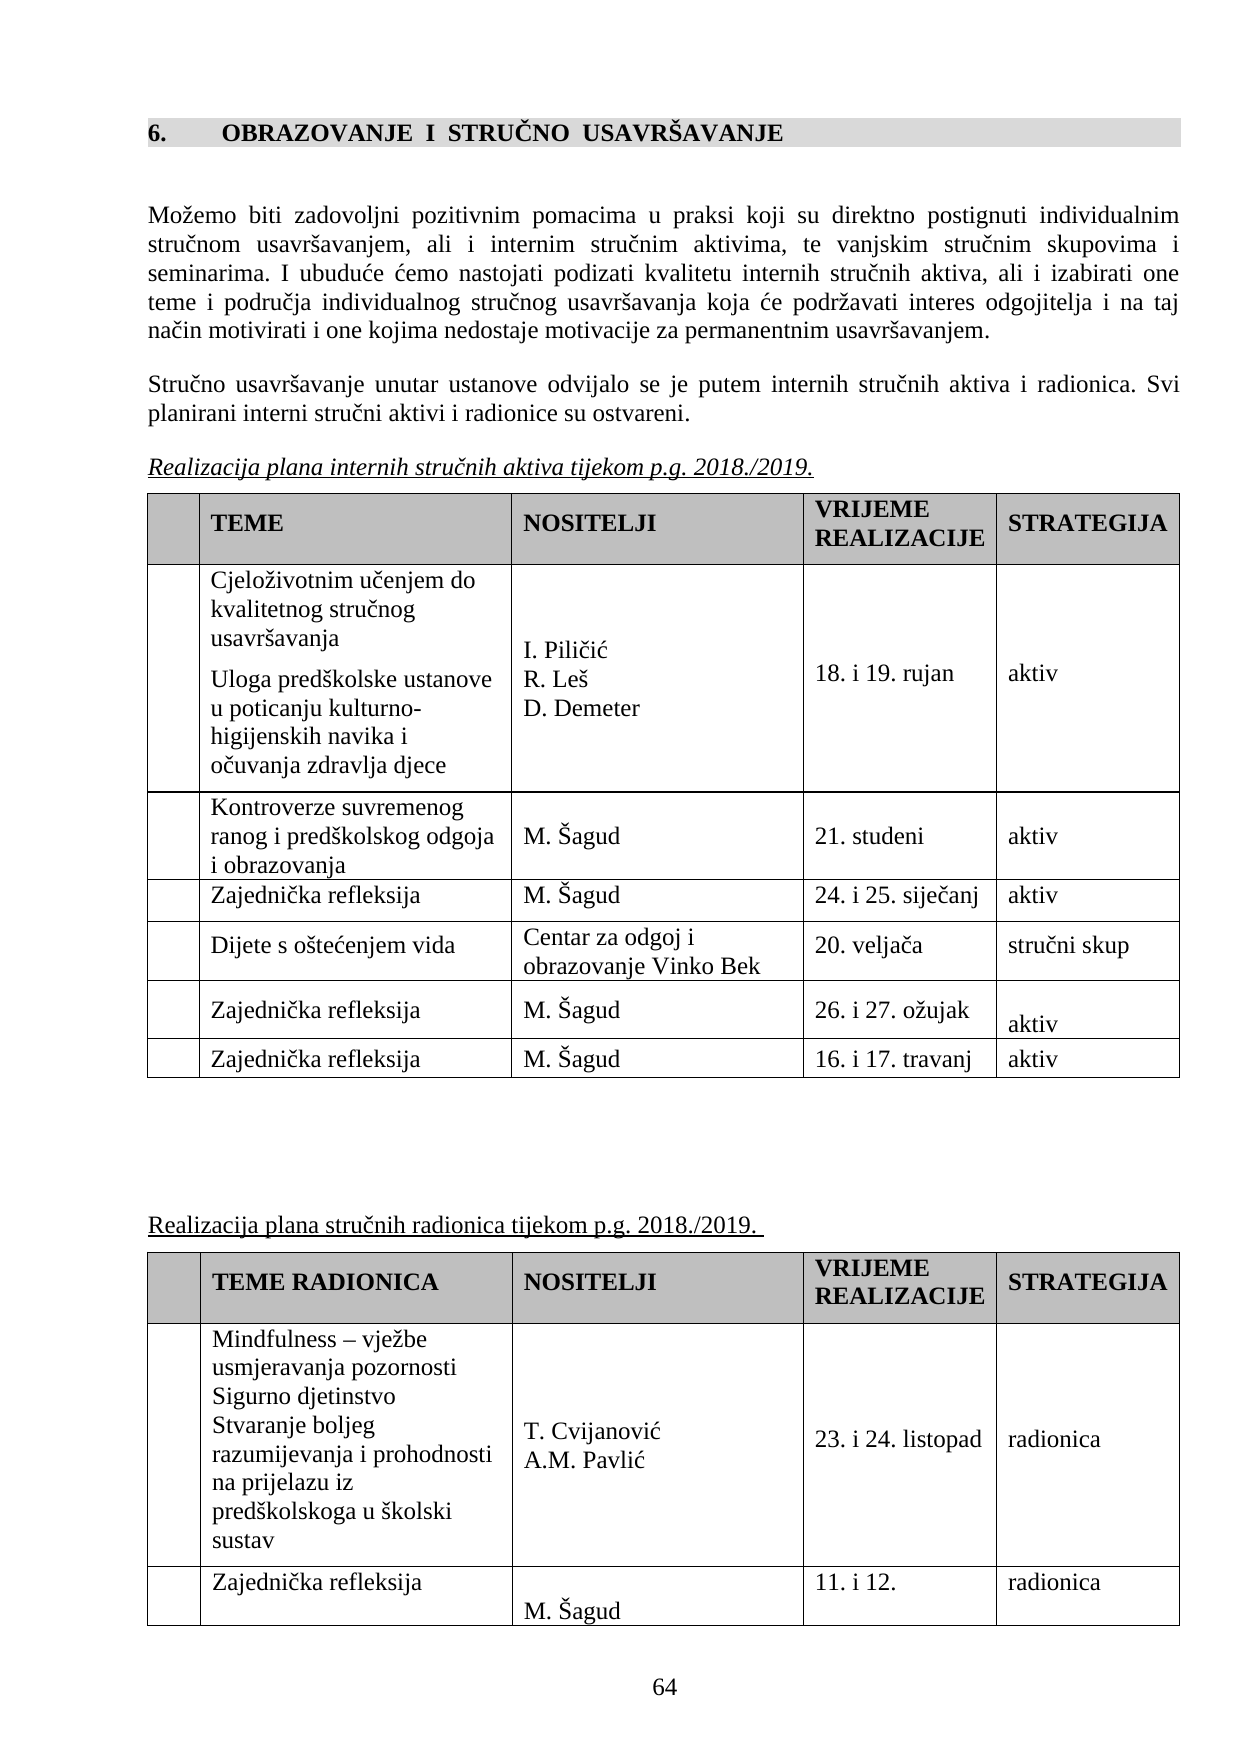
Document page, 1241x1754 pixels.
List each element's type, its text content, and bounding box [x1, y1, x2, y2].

text 6. OBRAZOVANJE I STRUČNO USAVRŠAVANJE [148, 118, 1181, 147]
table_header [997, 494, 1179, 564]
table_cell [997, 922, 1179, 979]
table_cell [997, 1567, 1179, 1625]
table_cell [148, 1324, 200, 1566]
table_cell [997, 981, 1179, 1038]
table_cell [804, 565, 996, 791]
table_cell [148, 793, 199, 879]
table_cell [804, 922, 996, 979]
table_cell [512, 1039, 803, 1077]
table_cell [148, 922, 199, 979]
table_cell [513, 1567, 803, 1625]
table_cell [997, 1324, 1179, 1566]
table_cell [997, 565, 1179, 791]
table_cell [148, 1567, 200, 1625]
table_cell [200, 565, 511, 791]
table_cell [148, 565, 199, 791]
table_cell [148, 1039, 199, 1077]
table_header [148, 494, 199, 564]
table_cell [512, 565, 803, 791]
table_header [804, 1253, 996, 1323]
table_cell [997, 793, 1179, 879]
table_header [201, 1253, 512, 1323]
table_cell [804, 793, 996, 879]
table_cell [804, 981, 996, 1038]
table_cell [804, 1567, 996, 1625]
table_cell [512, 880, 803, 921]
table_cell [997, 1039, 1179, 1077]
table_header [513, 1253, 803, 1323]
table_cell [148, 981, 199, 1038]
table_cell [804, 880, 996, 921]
text Možemo biti zadovoljni pozitivnim pomacima u praksi koji su direktno postignuti individualnim stručnom usavršavanjem, ali i internim stručnim aktivima, te vanjskim stručnim skupovima i seminarima. I ubuduće ćemo nastojati podizati kvalitetu internih stručnih aktiva, ali i izabirati one teme i područja individualnog stručnog usavršavanja koja će podržavati interes odgojitelja i na taj način motivirati i one kojima nedostaje motivacije za permanentnim usavršavanjem. [148, 201, 1181, 344]
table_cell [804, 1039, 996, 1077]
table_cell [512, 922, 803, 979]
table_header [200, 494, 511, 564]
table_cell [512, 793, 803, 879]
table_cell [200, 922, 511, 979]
text Realizacija plana stručnih radionica tijekom p.g. 2018./2019. [148, 1210, 1181, 1239]
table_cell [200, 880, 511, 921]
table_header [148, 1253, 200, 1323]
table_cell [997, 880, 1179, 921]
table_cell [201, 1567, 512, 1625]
text Realizacija plana internih stručnih aktiva tijekom p.g. 2018./2019. [148, 452, 1181, 481]
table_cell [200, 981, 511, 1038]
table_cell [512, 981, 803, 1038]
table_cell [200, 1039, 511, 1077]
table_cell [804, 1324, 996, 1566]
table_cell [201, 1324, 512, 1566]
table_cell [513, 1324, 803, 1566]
text Stručno usavršavanje unutar ustanove odvijalo se je putem internih stručnih aktiva i radionica. Svi planirani interni stručni aktivi i radionice su ostvareni. [148, 369, 1181, 427]
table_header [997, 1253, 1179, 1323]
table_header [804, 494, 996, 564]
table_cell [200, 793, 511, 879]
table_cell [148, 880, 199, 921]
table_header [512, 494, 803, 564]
